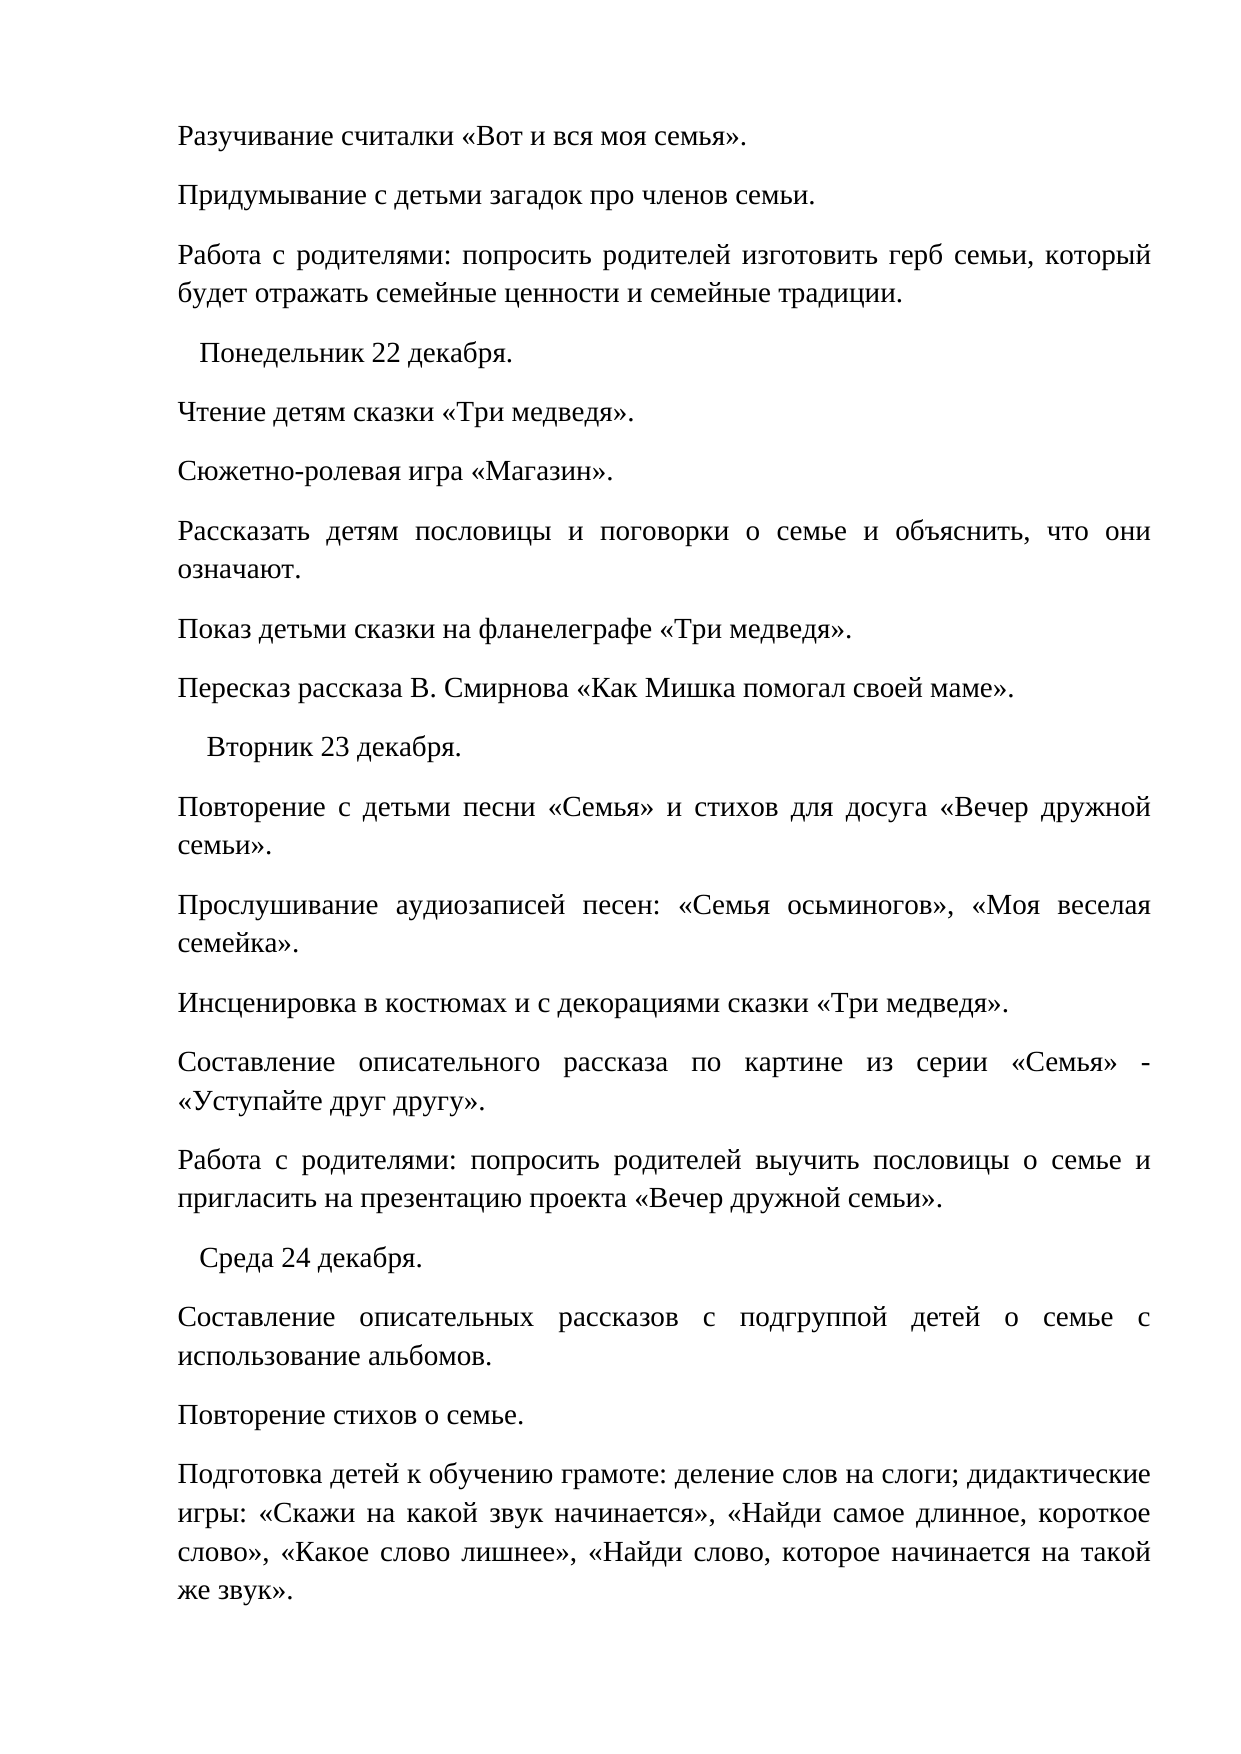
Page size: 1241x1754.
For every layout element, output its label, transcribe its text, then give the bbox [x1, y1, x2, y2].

text Повторение с детьми песни «Семья» и стихов для досуга «Вечер дружной семьи». [177, 789, 1152, 861]
text Разучивание считалки «Вот и вся моя семья». [177, 118, 1152, 152]
text Вторник 23 декабря. [177, 729, 1152, 763]
text Понедельник 22 декабря. [177, 335, 1152, 368]
text Прослушивание аудиозаписей песен: «Семья осьминогов», «Моя веселая семейка». [177, 887, 1152, 959]
text Сюжетно-ролевая игра «Магазин». [177, 453, 1152, 487]
text Подготовка детей к обучению грамоте: деление слов на слоги; дидактические игры: «Скажи на какой звук начинается», «Найди самое длинное, короткое слово», «Какое слово лишнее», «Найди слово, которое начинается на такой же звук». [177, 1457, 1152, 1606]
text Пересказ рассказа В. Смирнова «Как Мишка помогал своей маме». [177, 670, 1152, 704]
text Чтение детям сказки «Три медведя». [177, 394, 1152, 428]
text Показ детьми сказки на фланелеграфе «Три медведя». [177, 611, 1152, 644]
text Придумывание с детьми загадок про членов семьи. [177, 177, 1152, 211]
text Среда 24 декабря. [177, 1240, 1152, 1273]
text Повторение стихов о семье. [177, 1397, 1152, 1431]
text Инсценировка в костюмах и с декорациями сказки «Три медведя». [177, 985, 1152, 1018]
text Составление описательных рассказов с подгруппой детей о семье с использование альбомов. [177, 1299, 1152, 1371]
text Работа с родителями: попросить родителей изготовить герб семьи, который будет отражать семейные ценности и семейные традиции. [177, 237, 1152, 309]
text Работа с родителями: попросить родителей выучить пословицы о семье и пригласить на презентацию проекта «Вечер дружной семьи». [177, 1142, 1152, 1214]
text Рассказать детям пословицы и поговорки о семье и объяснить, что они означают. [177, 513, 1152, 585]
text Составление описательного рассказа по картине из серии «Семья» - «Уступайте друг другу». [177, 1044, 1152, 1116]
